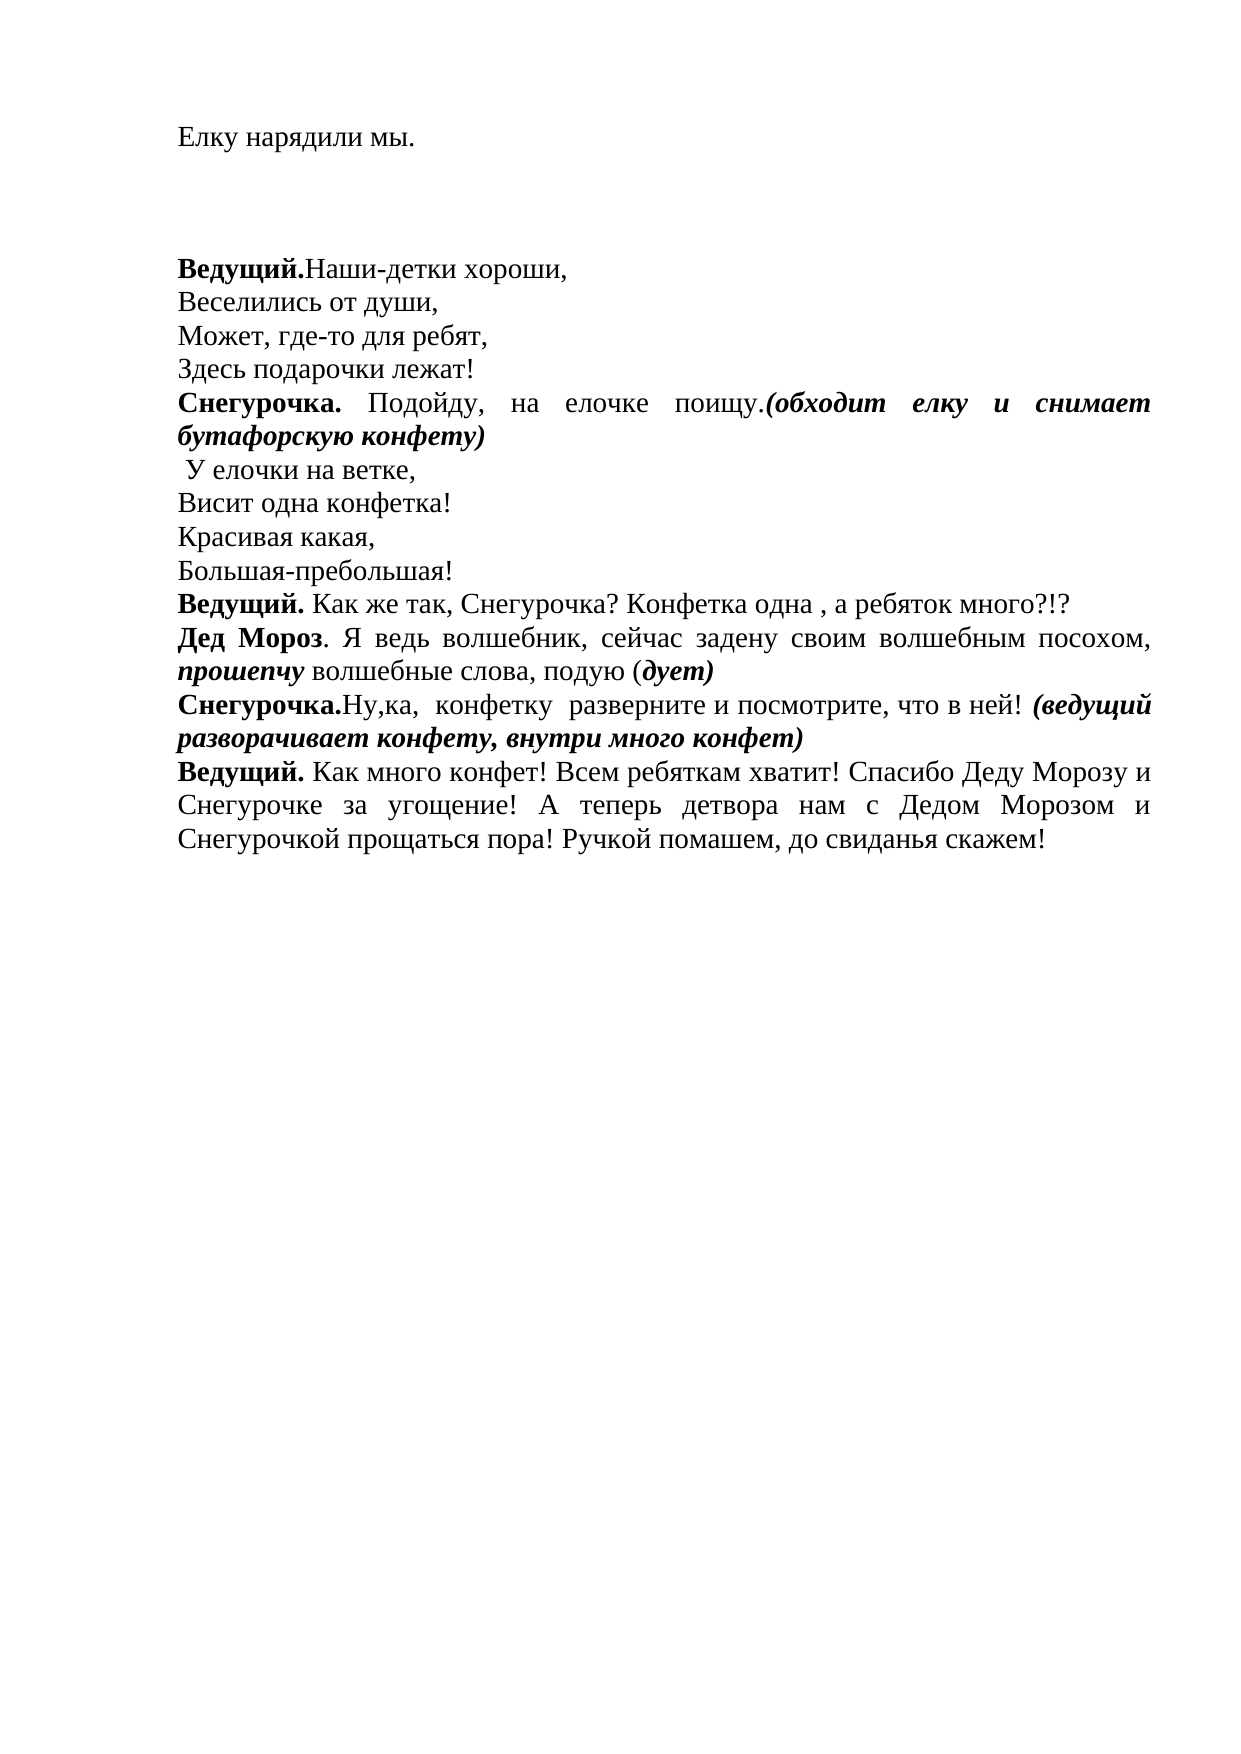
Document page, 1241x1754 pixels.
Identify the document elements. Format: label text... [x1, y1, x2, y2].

text Дед Мороз. Я ведь волшебник, сейчас задену своим волшебным посохом, прошепчу волшебные слова, подую (дует) [177, 620, 1152, 687]
text Красивая какая, [177, 519, 1152, 553]
text Ведущий.Наши-детки хороши, [177, 251, 1152, 284]
text Может, где-то для ребят, [177, 318, 1152, 351]
text Снегурочка. Подойду, на елочке поищу.(обходит елку и снимает бутафорскую конфету) [177, 385, 1152, 452]
text Висит одна конфетка! [177, 486, 1152, 519]
text Веселились от души, [177, 284, 1152, 318]
text У елочки на ветке, [177, 452, 1152, 486]
text Снегурочка.Ну,ка, конфетку разверните и посмотрите, что в ней! (ведущий разворачивает конфету, внутри много конфет) [177, 687, 1152, 754]
text Здесь подарочки лежат! [177, 351, 1152, 385]
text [177, 118, 1152, 188]
text Ведущий. Как же так, Снегурочка? Конфетка одна , а ребяток много?!? [177, 586, 1152, 620]
text Большая-пребольшая! [177, 553, 1152, 586]
text Ведущий. Как много конфет! Всем ребяткам хватит! Спасибо Деду Морозу и Снегурочке за угощение! А теперь детвора нам с Дедом Морозом и Снегурочкой прощаться пора! Ручкой помашем, до свиданья скажем! [177, 754, 1152, 854]
